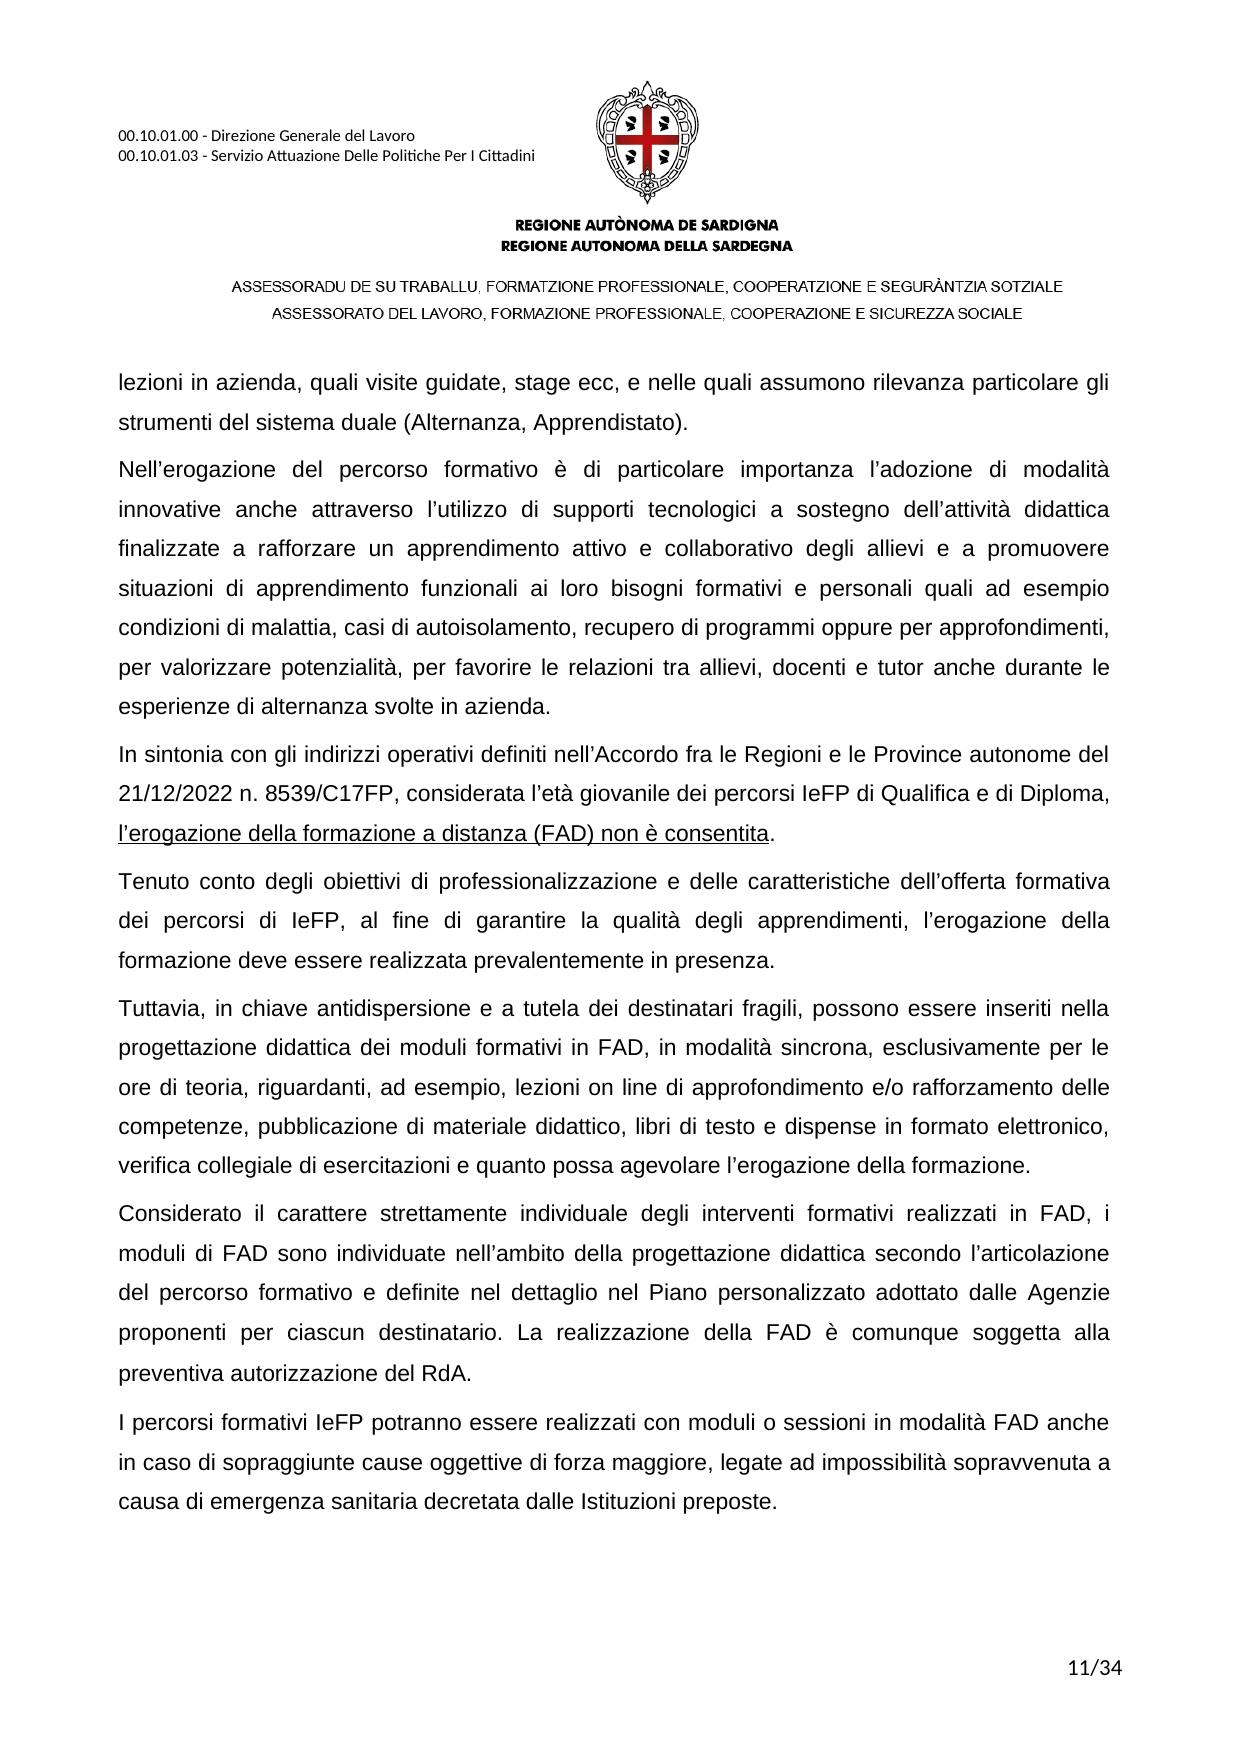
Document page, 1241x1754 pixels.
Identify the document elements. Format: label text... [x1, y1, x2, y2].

text Considerato il carattere strettamente individuale degli interventi formativi realizzati in FAD, i moduli di FAD sono individuate nell’ambito della progettazione didattica secondo l’articolazione del percorso formativo e definite nel dettaglio nel Piano personalizzato adottato dalle Agenzie proponenti per ciascun destinatario. La realizzazione della FAD è comunque soggetta alla preventiva autorizzazione del RdA. [118, 1200, 1111, 1387]
text Tuttavia, in chiave antidispersione e a tutela dei destinatari fragili, possono essere inseriti nella progettazione didattica dei moduli formativi in FAD, in modalità sincrona, esclusivamente per le ore di teoria, riguardanti, ad esempio, lezioni on line di approfondimento e/o rafforzamento delle competenze, pubblicazione di materiale didattico, libri di testo e dispense in formato elettronico, verifica collegiale di esercitazioni e quanto possa agevolare l’erogazione della formazione. [118, 994, 1111, 1179]
picture [218, 63, 1075, 356]
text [118, 191, 1111, 435]
text Tenuto conto degli obiettivi di professionalizzazione e delle caratteristiche dell’offerta formativa dei percorsi di IeFP, al fine di garantire la qualità degli apprendimenti, l’erogazione della formazione deve essere realizzata prevalentemente in presenza. [118, 868, 1111, 973]
text Nell’erogazione del percorso formativo è di particolare importanza l’adozione di modalità innovative anche attraverso l’utilizzo di supporti tecnologici a sostegno dell’attività didattica finalizzate a rafforzare un apprendimento attivo e collaborativo degli allievi e a promuovere situazioni di apprendimento funzionali ai loro bisogni formativi e personali quali ad esempio condizioni di malattia, casi di autoisolamento, recupero di programmi oppure per approfondimenti, per valorizzare potenzialità, per favorire le relazioni tra allievi, docenti e tutor anche durante le esperienze di alternanza svolte in azienda. [118, 456, 1111, 719]
text I percorsi formativi IeFP potranno essere realizzati con moduli o sessioni in modalità FAD anche in caso di sopraggiunte cause oggettive di forza maggiore, legate ad impossibilità sopravvenuta a causa di emergenza sanitaria decretata dalle Istituzioni preposte. [118, 1409, 1111, 1514]
text In sintonia con gli indirizzi operativi definiti nell’Accordo fra le Regioni e le Province autonome del 21/12/2022 n. 8539/C17FP, considerata l’età giovanile dei percorsi IeFP di Qualifica e di Diploma, l’erogazione della formazione a distanza (FAD) non è consentita. [118, 741, 1111, 846]
